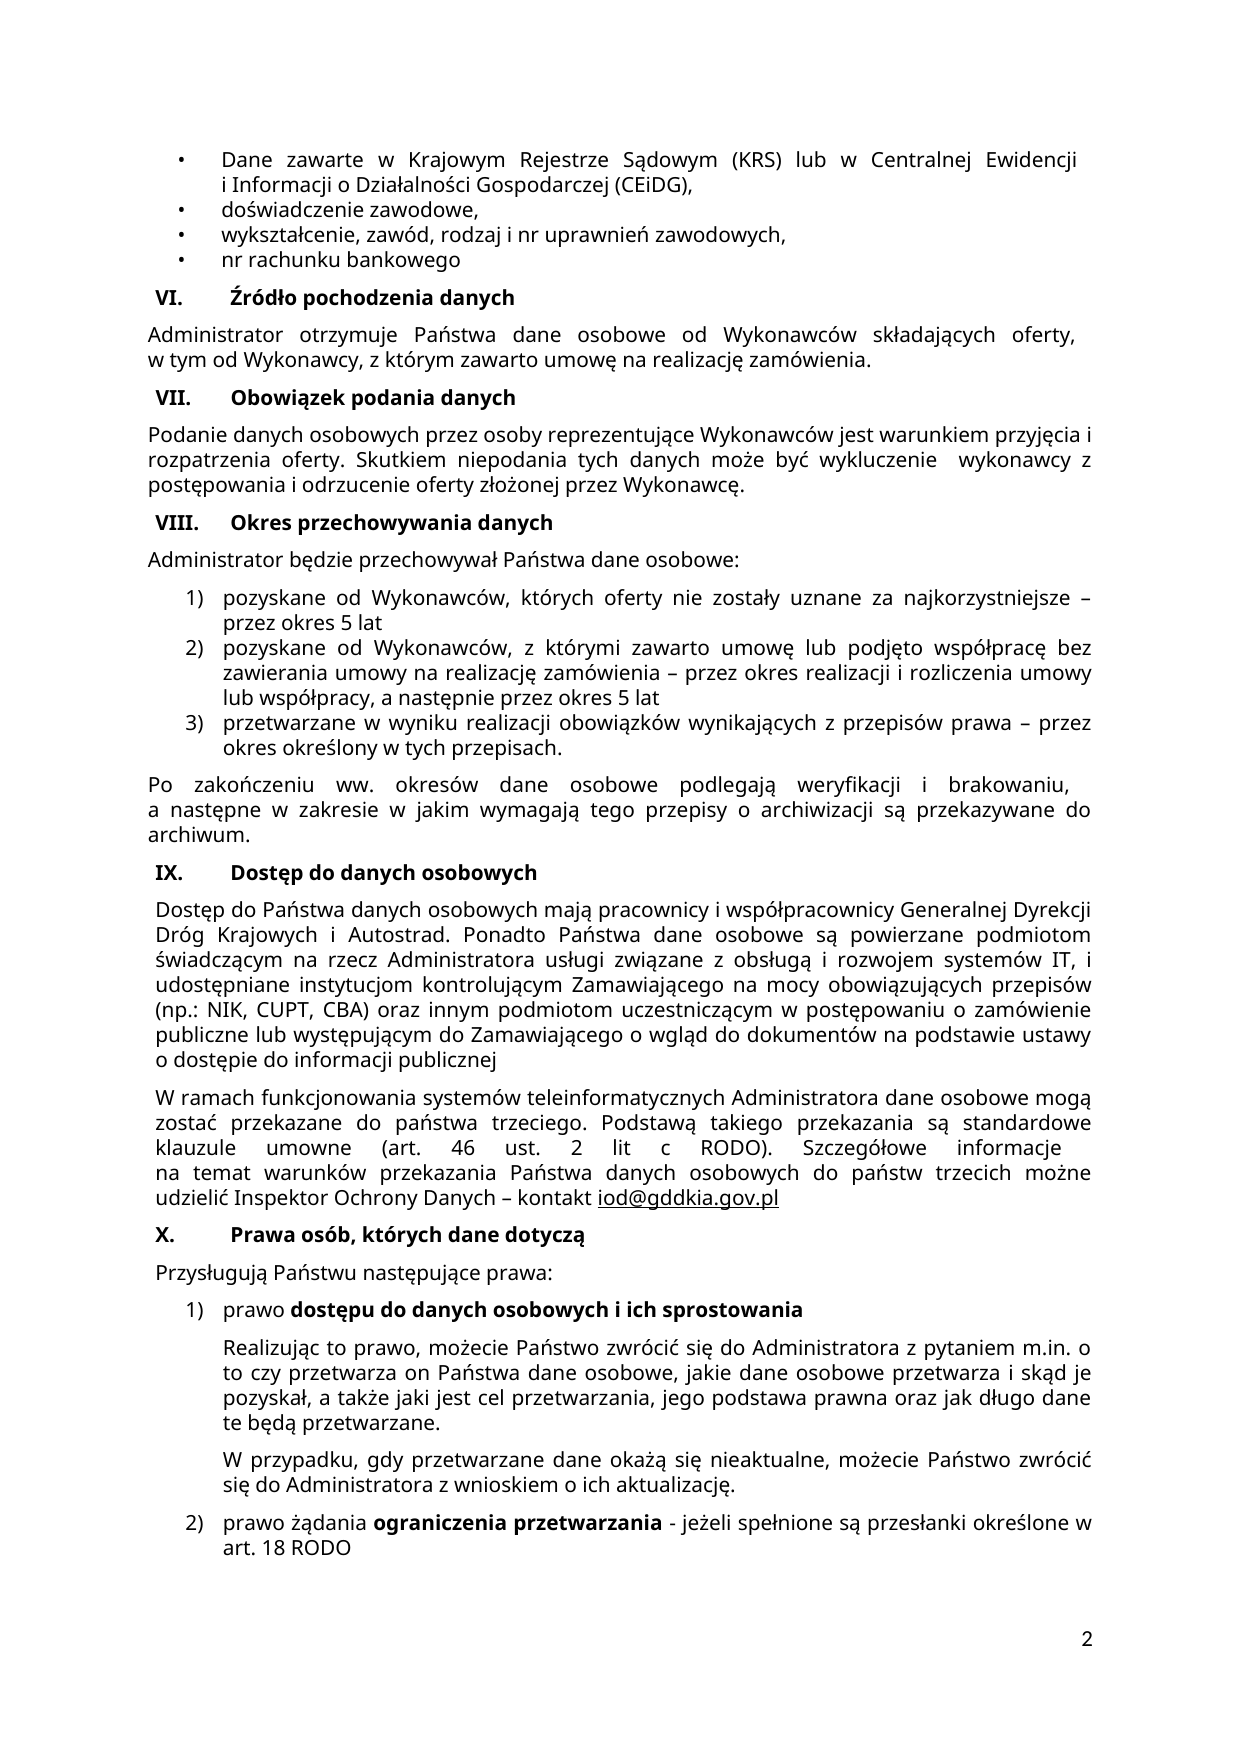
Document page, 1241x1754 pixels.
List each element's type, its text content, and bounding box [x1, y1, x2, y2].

text Administrator będzie przechowywał Państwa dane osobowe: [148, 548, 1093, 573]
text Przysługują Państwu następujące prawa: [155, 1260, 1093, 1285]
list pozyskane od Wykonawców, których oferty nie zostały uznane za najkorzystniejsze – przez okres 5 lat [185, 585, 1093, 635]
list Źródło pochodzenia danych [155, 285, 1093, 310]
list Okres przechowywania danych [155, 510, 1093, 535]
list Realizując to prawo, możecie Państwo zwrócić się do Administratora z pytaniem m.in. o to czy przetwarza on Państwa dane osobowe, jakie dane osobowe przetwarza i skąd je pozyskał, a także jaki jest cel przetwarzania, jego podstawa prawna oraz jak długo dane te będą przetwarzane. [223, 1335, 1093, 1435]
list Dane zawarte w Krajowym Rejestrze Sądowym (KRS) lub w Centralnej Ewidencji i Informacji o Działalności Gospodarczej (CEiDG), [177, 148, 1093, 198]
text Administrator otrzymuje Państwa dane osobowe od Wykonawców składających oferty, w tym od Wykonawcy, z którym zawarto umowę na realizację zamówienia. [148, 323, 1093, 373]
text Po zakończeniu ww. okresów dane osobowe podlegają weryfikacji i brakowaniu, a następne w zakresie w jakim wymagają tego przepisy o archiwizacji są przekazywane do archiwum. [148, 773, 1093, 848]
list Podanie danych osobowych przez osoby reprezentujące Wykonawców jest warunkiem przyjęcia i rozpatrzenia oferty. Skutkiem niepodania tych danych może być wykluczenie wykonawcy z postępowania i odrzucenie oferty złożonej przez Wykonawcę. [148, 423, 1093, 498]
list doświadczenie zawodowe, [177, 198, 1093, 223]
list nr rachunku bankowego [177, 248, 1093, 273]
list Prawa osób, których dane dotyczą [155, 1223, 1093, 1248]
list przetwarzane w wyniku realizacji obowiązków wynikających z przepisów prawa – przez okres określony w tych przepisach. [185, 710, 1093, 760]
list pozyskane od Wykonawców, z którymi zawarto umowę lub podjęto współpracę bez zawierania umowy na realizację zamówienia – przez okres realizacji i rozliczenia umowy lub współpracy, a następnie przez okres 5 lat [185, 635, 1093, 710]
list prawo dostępu do danych osobowych i ich sprostowania [185, 1298, 1093, 1323]
list W przypadku, gdy przetwarzane dane okażą się nieaktualne, możecie Państwo zwrócić się do Administratora z wnioskiem o ich aktualizację. [223, 1448, 1093, 1498]
list Obowiązek podania danych [155, 385, 1093, 410]
list prawo żądania ograniczenia przetwarzania - jeżeli spełnione są przesłanki określone w art. 18 RODO [185, 1510, 1093, 1560]
text Dostęp do Państwa danych osobowych mają pracownicy i współpracownicy Generalnej Dyrekcji Dróg Krajowych i Autostrad. Ponadto Państwa dane osobowe są powierzane podmiotom świadczącym na rzecz Administratora usługi związane z obsługą i rozwojem systemów IT, i udostępniane instytucjom kontrolującym Zamawiającego na mocy obowiązujących przepisów (np.: NIK, CUPT, CBA) oraz innym podmiotom uczestniczącym w postępowaniu o zamówienie publiczne lub występującym do Zamawiającego o wgląd do dokumentów na podstawie ustawy o dostępie do informacji publicznej [155, 898, 1093, 1073]
list wykształcenie, zawód, rodzaj i nr uprawnień zawodowych, [177, 223, 1093, 248]
text W ramach funkcjonowania systemów teleinformatycznych Administratora dane osobowe mogą zostać przekazane do państwa trzeciego. Podstawą takiego przekazania są standardowe klauzule umowne (art. 46 ust. 2 lit c RODO). Szczegółowe informacje na temat warunków przekazania Państwa danych osobowych do państw trzecich możne udzielić Inspektor Ochrony Danych – kontakt iod@gddkia.gov.pl [155, 1085, 1093, 1210]
list Dostęp do danych osobowych [155, 860, 1093, 885]
